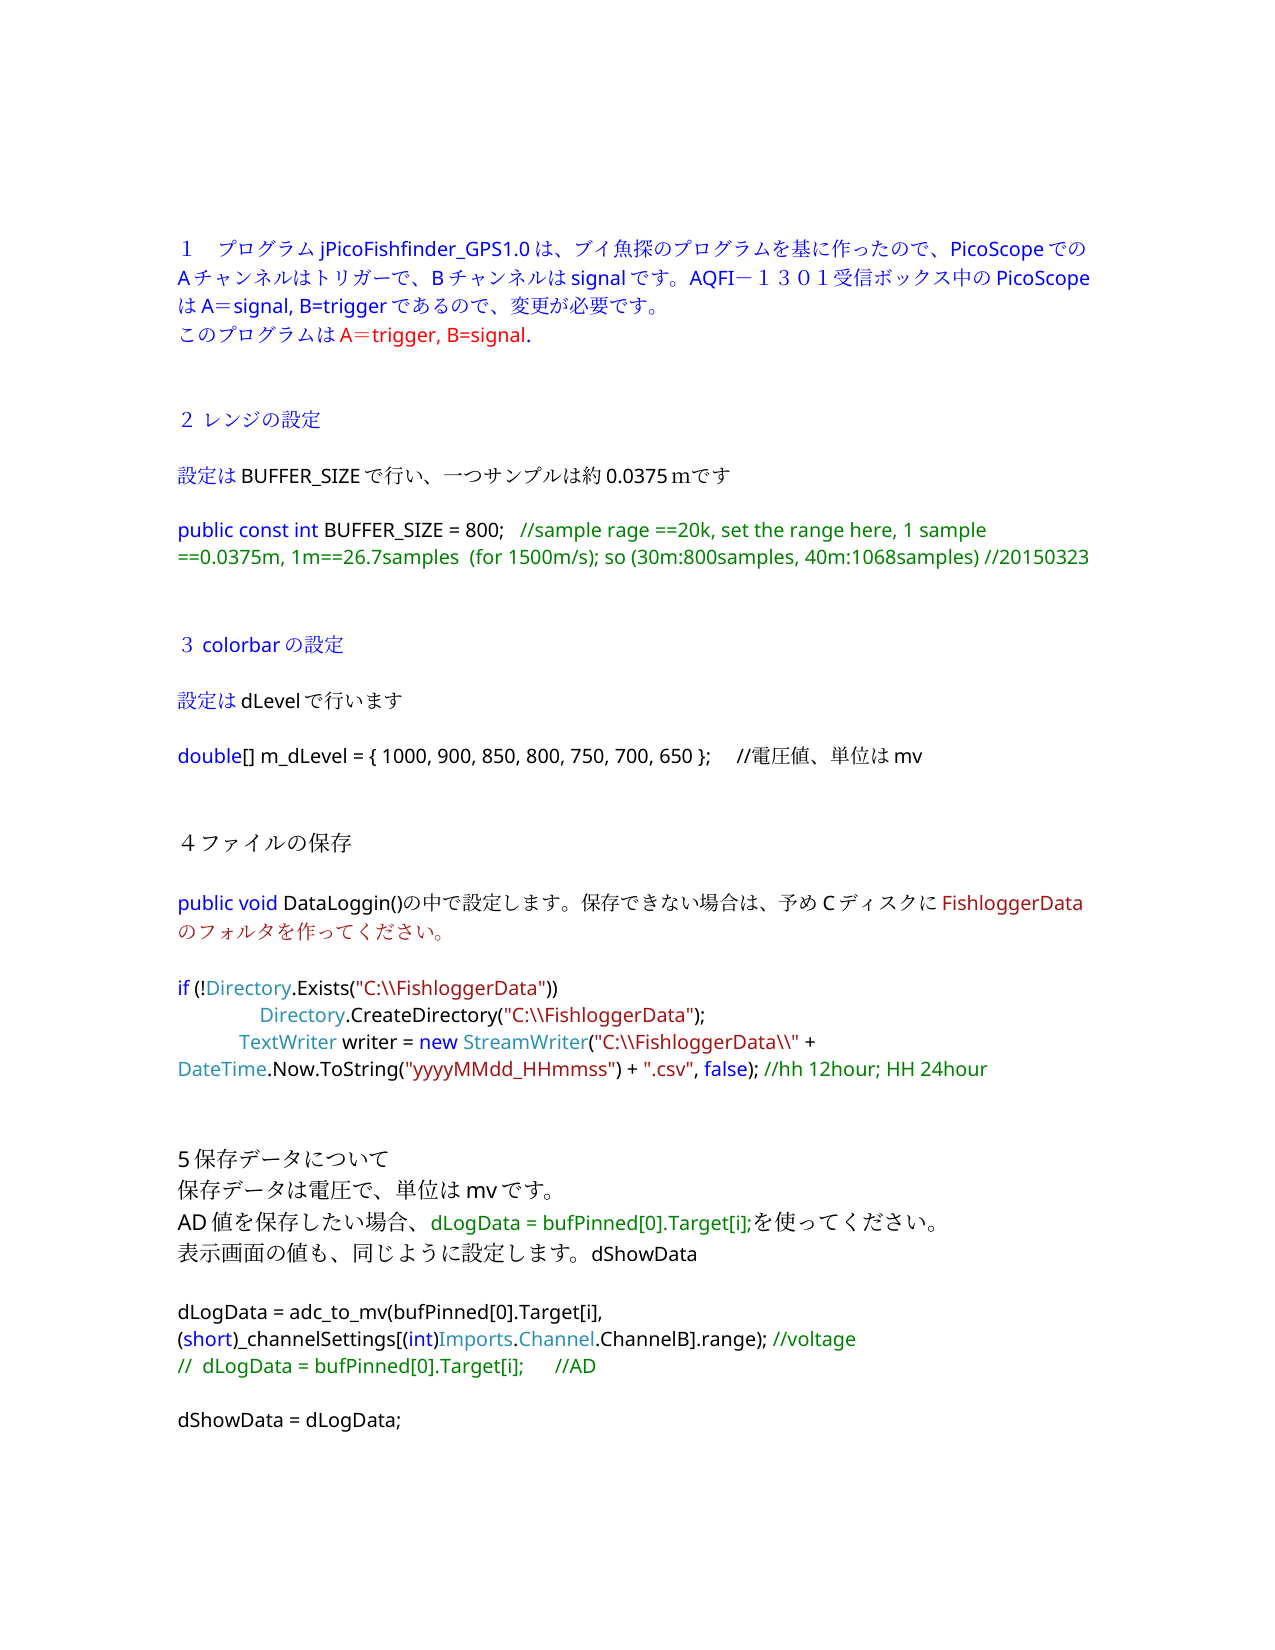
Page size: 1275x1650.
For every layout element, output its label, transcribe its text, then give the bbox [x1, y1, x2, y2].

text Directory.CreateDirectory("C:\\FishloggerData"); [177, 1001, 1098, 1028]
text public void DataLoggin()の中で設定します。保存できない場合は、予めCディスクにFishloggerDataのフォルタを作ってください。 [177, 888, 1098, 945]
text ２ レンジの設定 [177, 405, 1098, 433]
text double[] m_dLevel = { 1000, 900, 850, 800, 750, 700, 650 }; //電圧値、単位はmv [177, 741, 1098, 769]
text dLogData = adc_to_mv(bufPinned[0].Target[i], (short)_channelSettings[(int)Imports.Channel.ChannelB].range); //voltage [177, 1298, 1098, 1352]
text TextWriter writer = new StreamWriter("C:\\FishloggerData\\" + DateTime.Now.ToString("yyyyMMdd_HHmmss") + ".csv", false); //hh 12hour; HH 24hour [177, 1028, 1098, 1082]
text 保存データは電圧で、単位はmvです。 [177, 1173, 1098, 1205]
text public const int BUFFER_SIZE = 800; //sample rage ==20k, set the range here, 1 sample ==0.0375m, 1m==26.7samples (for 1500m/s); so (30m:800samples, 40m:1068samples) //20150323 [177, 516, 1098, 570]
text ４ファイルの保存 [177, 826, 1098, 858]
text if (!Directory.Exists("C:\\FishloggerData")) [177, 974, 1098, 1001]
text AD値を保存したい場合、dLogData = bufPinned[0].Target[i];を使ってください。 [177, 1205, 1098, 1237]
text 表示画面の値も、同じように設定します。dShowData [177, 1237, 1098, 1268]
text 設定はdLevelで行います [177, 685, 1098, 714]
text // dLogData = bufPinned[0].Target[i]; //AD [177, 1352, 1098, 1379]
text このプログラムはA＝trigger, B=signal. [177, 320, 1098, 348]
text 設定はBUFFER_SIZEで行い、一つサンプルは約0.0375ｍです [177, 461, 1098, 489]
text 5保存データについて [177, 1142, 1098, 1173]
text １ プログラムjPicoFishfinder_GPS1.0は、ブイ魚探のプログラムを基に作ったので、PicoScopeでのAチャンネルはトリガーで、Bチャンネルはsignalです。AQFI－１３０１受信ボックス中のPicoScopeはA＝signal, B=triggerであるので、変更が必要です。 [177, 234, 1098, 320]
text dShowData = dLogData; [177, 1406, 1098, 1433]
text ３ colorbarの設定 [177, 630, 1098, 658]
